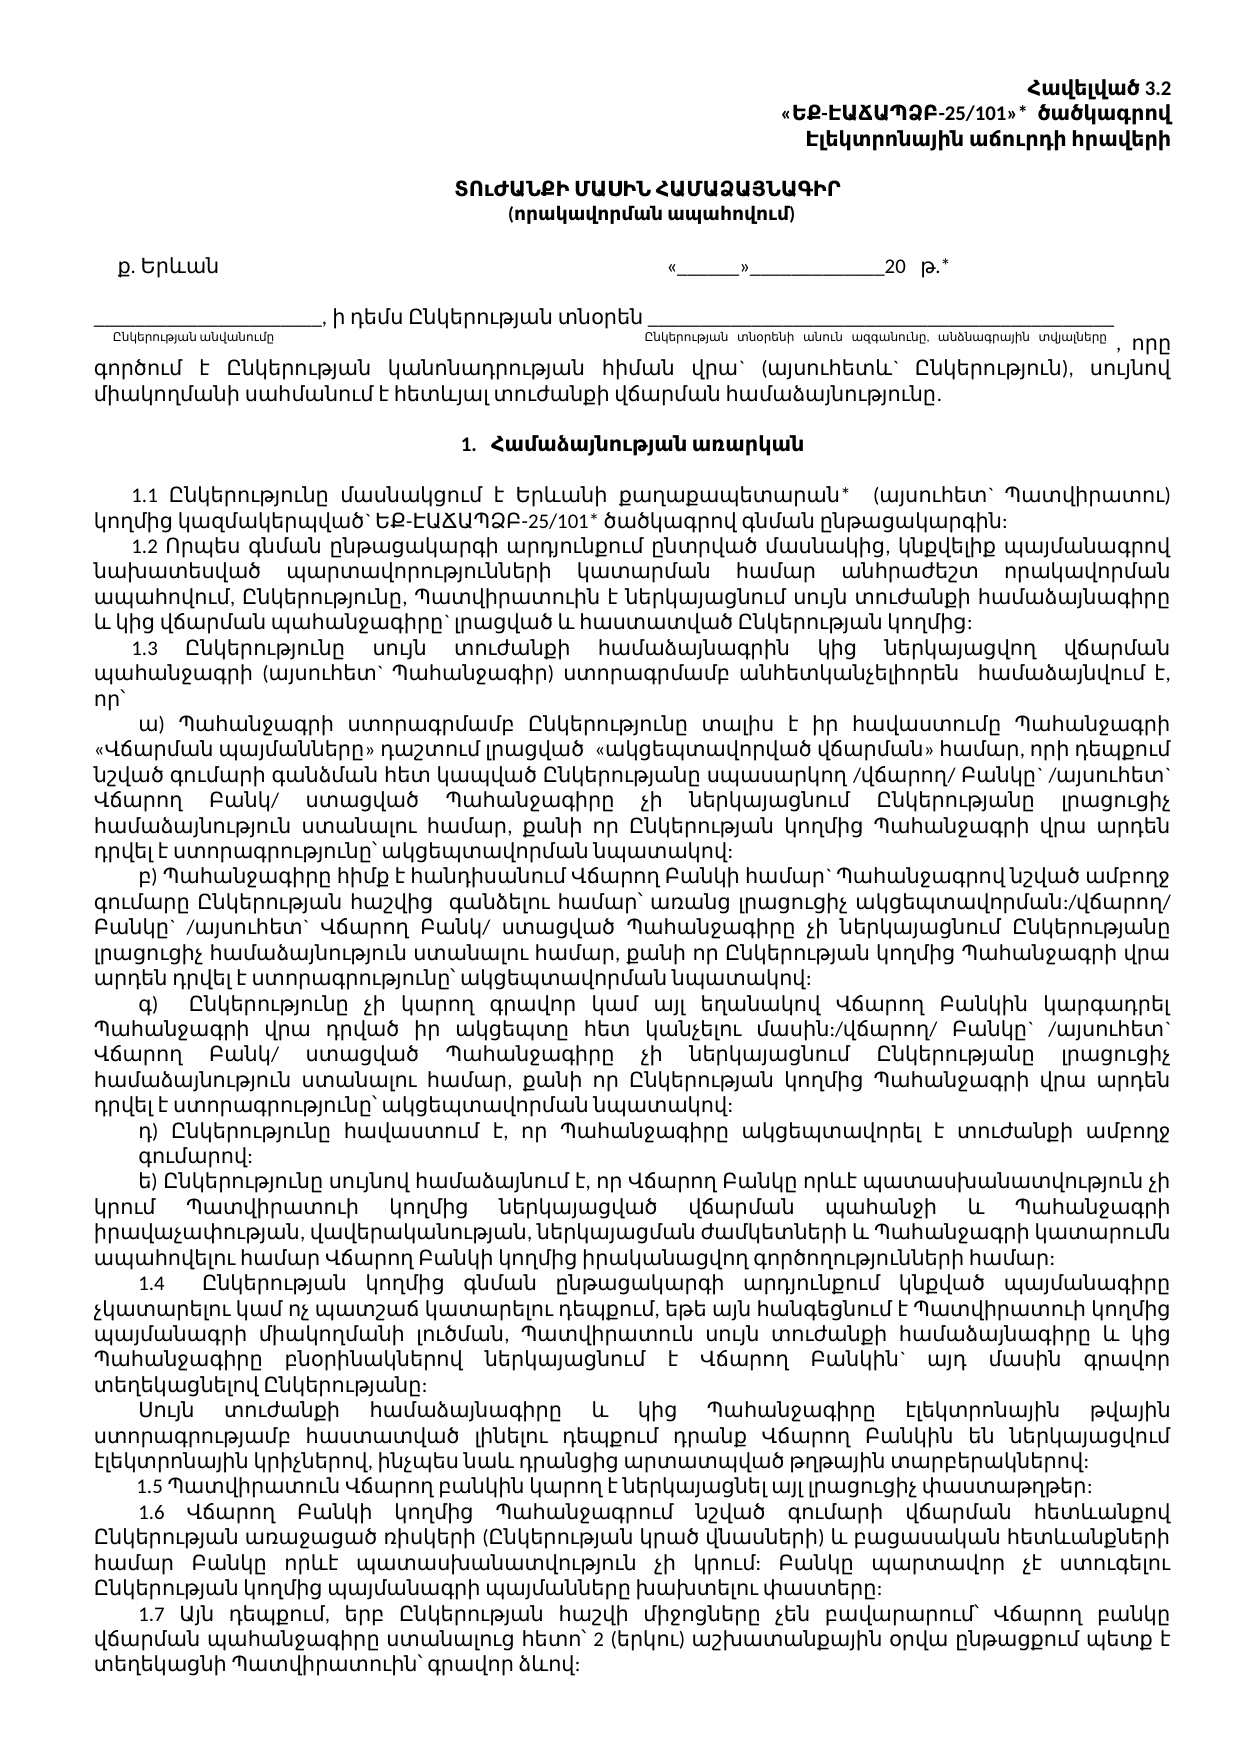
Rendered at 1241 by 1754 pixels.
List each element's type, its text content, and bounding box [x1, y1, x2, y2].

text բ) Պահանջագիրը հիմք է հանդիսանում Վճարող Բանկի համար` Պահանջագրով նշված ամբողջ գումարը Ընկերության հաշվից գանձելու համար՝ առանց լրացուցիչ ակցեպտավորման:/վճարող/ Բանկը` /այսուհետ` Վճարող Բանկ/ ստացված Պահանջագիրը չի ներկայացնում Ընկերությանը լրացուցիչ համաձայնություն ստանալու համար, քանի որ Ընկերության կողմից Պահանջագրի վրա արդեն դրվել է ստորագրությունը՝ ակցեպտավորման նպատակով: [94, 864, 1171, 991]
text ______________________, ի դեմս Ընկերության տնօրեն _____________________________________________ [94, 304, 1171, 330]
text (որակավորման ապահովում) [94, 202, 1171, 225]
text ա) Պահանջագրի ստորագրմամբ Ընկերությունը տալիս է իր հավաստումը Պահանջագրի «Վճարման պայմանները» դաշտում լրացված «ակցեպտավորված վճարման» համար, որի դեպքում նշված գումարի գանձման հետ կապված Ընկերությանը սպասարկող /վճարող/ Բանկը` /այսուհետ` Վճարող Բանկ/ ստացված Պահանջագիրը չի ներկայացնում Ընկերությանը լրացուցիչ համաձայնություն ստանալու համար, քանի որ Ընկերության կողմից Պահանջագրի վրա արդեն դրվել է ստորագրությունը՝ ակցեպտավորման նպատակով: [94, 711, 1171, 864]
text 1.2 Որպես գնման ընթացակարգի արդյունքում ընտրված մասնակից, կնքվելիք պայմանագրով նախատեսված պարտավորությունների կատարման համար անհրաժեշտ որակավորման ապահովում, Ընկերությունը, Պատվիրատուին է ներկայացնում սույն տուժանքի համաձայնագիրը և կից վճարման պահանջագիրը` լրացված և հաստատված Ընկերության կողմից: [94, 533, 1171, 635]
text 1. Համաձայնության առարկան [94, 432, 1171, 457]
text Էլեկտրոնային աճուրդի հրավերի [94, 126, 1171, 151]
text 1.6 Վճարող Բանկի կողմից Պահանջագրում նշված գումարի վճարման հետևանքով Ընկերության առաջացած ռիսկերի (Ընկերության կրած վնասների) և բացասական հետևանքների համար Բանկը որևէ պատասխանատվություն չի կրում: Բանկը պարտավոր չէ ստուգելու Ընկերության կողմից պայմանագրի պայմանները խախտելու փաստերը: [94, 1499, 1171, 1601]
text 1.3 Ընկերությունը սույն տուժանքի համաձայնագրին կից ներկայացվող վճարման պահանջագրի (այսուհետ` Պահանջագիր) ստորագրմամբ անհետկանչելիորեն համաձայնվում է, որ՝ [94, 635, 1171, 711]
text ե) Ընկերությունը սույնով համաձայնում է, որ Վճարող Բանկը որևէ պատասխանատվություն չի կրում Պատվիրատուի կողմից ներկայացված վճարման պահանջի և Պահանջագրի իրավաչափության, վավերականության, ներկայացման ժամկետների և Պահանջագրի կատարումն ապահովելու համար Վճարող Բանկի կողմից իրականացվող գործողությունների համար: [94, 1169, 1171, 1270]
text ՏՈւԺԱՆՔԻ ՄԱՍԻՆ ՀԱՄԱՁԱՅՆԱԳԻՐ [94, 177, 1171, 202]
text Հավելված 3.2 [94, 75, 1171, 100]
text «ԵՔ-ԷԱՃԱՊՁԲ-25/101»* ծածկագրով [94, 100, 1171, 126]
text 1.7 Այն դեպքում, երբ Ընկերության հաշվի միջոցները չեն բավարարում՝ Վճարող բանկը վճարման պահանջագիրը ստանալուց հետո՝ 2 (երկու) աշխատանքային օրվա ընթացքում պետք է տեղեկացնի Պատվիրատուին՝ գրավոր ձևով: [94, 1601, 1171, 1677]
text Սույն տուժանքի համաձայնագիրը և կից Պահանջագիրը էլեկտրոնային թվային ստորագրությամբ հաստատված լինելու դեպքում դրանք Վճարող Բանկին են ներկայացվում էլեկտրոնային կրիչներով, ինչպես նաև դրանցից արտատպված թղթային տարբերակներով: [94, 1397, 1171, 1474]
text Ընկերության անվանումը Ընկերության տնօրենի անուն ազգանունը, անձնագրային տվյալները , որը գործում է Ընկերության կանոնադրության հիման վրա` (այսուհետև` Ընկերություն), սույնով միակողմանի սահմանում է հետևյալ տուժանքի վճարման համաձայնությունը. [94, 330, 1171, 406]
text 1.5 Պատվիրատուն Վճարող բանկին կարող է ներկայացնել այլ լրացուցիչ փաստաթղթեր: [94, 1474, 1171, 1499]
text գ) Ընկերությունը չի կարող գրավոր կամ այլ եղանակով Վճարող Բանկին կարգադրել Պահանջագրի վրա դրված իր ակցեպտը հետ կանչելու մասին:/վճարող/ Բանկը` /այսուհետ` Վճարող Բանկ/ ստացված Պահանջագիրը չի ներկայացնում Ընկերությանը լրացուցիչ համաձայնություն ստանալու համար, քանի որ Ընկերության կողմից Պահանջագրի վրա արդեն դրվել է ստորագրությունը՝ ակցեպտավորման նպատակով: [94, 991, 1171, 1118]
text ք. Երևան «______»_____________20 թ.* [94, 254, 1171, 279]
text 1.4 Ընկերության կողմից գնման ընթացակարգի արդյունքում կնքված պայմանագիրը չկատարելու կամ ոչ պատշաճ կատարելու դեպքում, եթե այն հանգեցնում է Պատվիրատուի կողմից պայմանագրի միակողմանի լուծման, Պատվիրատուն սույն տուժանքի համաձայնագիրը և կից Պահանջագիրը բնօրինակներով ներկայացնում է Վճարող Բանկին` այդ մասին գրավոր տեղեկացնելով Ընկերությանը: [94, 1270, 1171, 1397]
text 1.1 Ընկերությունը մասնակցում է Երևանի քաղաքապետարան* (այսուհետ` Պատվիրատու) կողմից կազմակերպված` ԵՔ-ԷԱՃԱՊՁԲ-25/101* ծածկագրով գնման ընթացակարգին: [94, 482, 1171, 533]
text դ) Ընկերությունը հավաստում է, որ Պահանջագիրը ակցեպտավորել է տուժանքի ամբողջ գումարով: [138, 1118, 1171, 1169]
